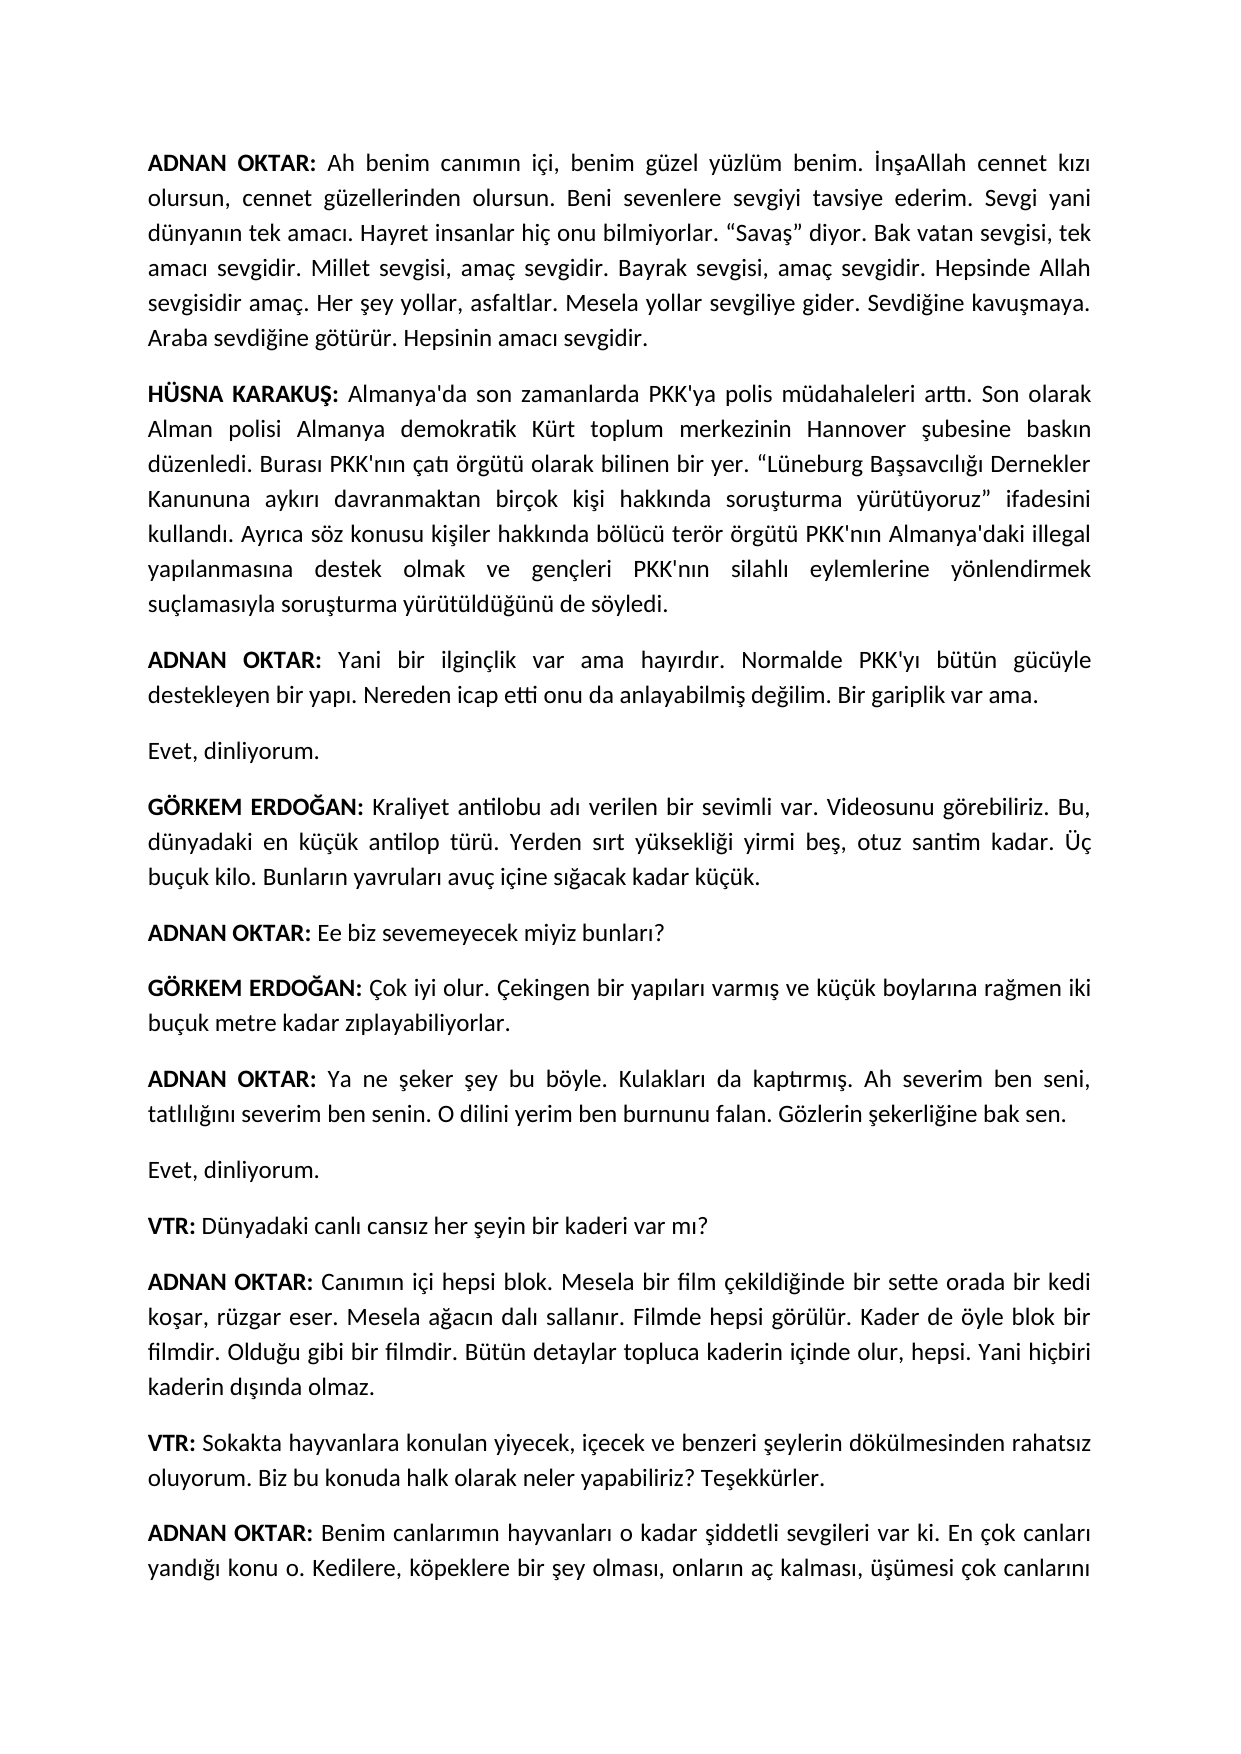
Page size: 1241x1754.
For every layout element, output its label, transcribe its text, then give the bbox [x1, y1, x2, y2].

text VTR: Dünyadaki canlı cansız her şeyin bir kaderi var mı? [148, 1210, 1093, 1241]
text ADNAN OKTAR: Yani bir ilginçlik var ama hayırdır. Normalde PKK'yı bütün gücüyle destekleyen bir yapı. Nereden icap etti onu da anlayabilmiş değilim. Bir gariplik var ama. [148, 644, 1093, 710]
text Evet, dinliyorum. [148, 1154, 1093, 1185]
text ADNAN OKTAR: Ya ne şeker şey bu böyle. Kulakları da kaptırmış. Ah severim ben seni, tatlılığını severim ben senin. O dilini yerim ben burnunu falan. Gözlerin şekerliğine bak sen. [148, 1063, 1093, 1129]
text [148, 1518, 1093, 1583]
text GÖRKEM ERDOĞAN: Çok iyi olur. Çekingen bir yapıları varmış ve küçük boylarına rağmen iki buçuk metre kadar zıplayabiliyorlar. [148, 973, 1093, 1038]
text VTR: Sokakta hayvanlara konulan yiyecek, içecek ve benzeri şeylerin dökülmesinden rahatsız oluyorum. Biz bu konuda halk olarak neler yapabiliriz? Teşekkürler. [148, 1427, 1093, 1492]
text HÜSNA KARAKUŞ: Almanya'da son zamanlarda PKK'ya polis müdahaleleri arttı. Son olarak Alman polisi Almanya demokratik Kürt toplum merkezinin Hannover şubesine baskın düzenledi. Burası PKK'nın çatı örgütü olarak bilinen bir yer. “Lüneburg Başsavcılığı Dernekler Kanununa aykırı davranmaktan birçok kişi hakkında soruşturma yürütüyoruz” ifadesini kullandı. Ayrıca söz konusu kişiler hakkında bölücü terör örgütü PKK'nın Almanya'daki illegal yapılanmasına destek olmak ve gençleri PKK'nın silahlı eylemlerine yönlendirmek suçlamasıyla soruşturma yürütüldüğünü de söyledi. [148, 378, 1093, 619]
text ADNAN OKTAR: Canımın içi hepsi blok. Mesela bir film çekildiğinde bir sette orada bir kedi koşar, rüzgar eser. Mesela ağacın dalı sallanır. Filmde hepsi görülür. Kader de öyle blok bir filmdir. Olduğu gibi bir filmdir. Bütün detaylar topluca kaderin içinde olur, hepsi. Yani hiçbiri kaderin dışında olmaz. [148, 1266, 1093, 1401]
text Evet, dinliyorum. [148, 735, 1093, 766]
text ADNAN OKTAR: Ee biz sevemeyecek miyiz bunları? [148, 917, 1093, 947]
text ADNAN OKTAR: Ah benim canımın içi, benim güzel yüzlüm benim. İnşaAllah cennet kızı olursun, cennet güzellerinden olursun. Beni sevenlere sevgiyi tavsiye ederim. Sevgi yani dünyanın tek amacı. Hayret insanlar hiç onu bilmiyorlar. “Savaş” diyor. Bak vatan sevgisi, tek amacı sevgidir. Millet sevgisi, amaç sevgidir. Bayrak sevgisi, amaç sevgidir. Hepsinde Allah sevgisidir amaç. Her şey yollar, asfaltlar. Mesela yollar sevgiliye gider. Sevdiğine kavuşmaya. Araba sevdiğine götürür. Hepsinin amacı sevgidir. [148, 148, 1093, 353]
text GÖRKEM ERDOĞAN: Kraliyet antilobu adı verilen bir sevimli var. Videosunu görebiliriz. Bu, dünyadaki en küçük antilop türü. Yerden sırt yüksekliği yirmi beş, otuz santim kadar. Üç buçuk kilo. Bunların yavruları avuç içine sığacak kadar küçük. [148, 791, 1093, 891]
